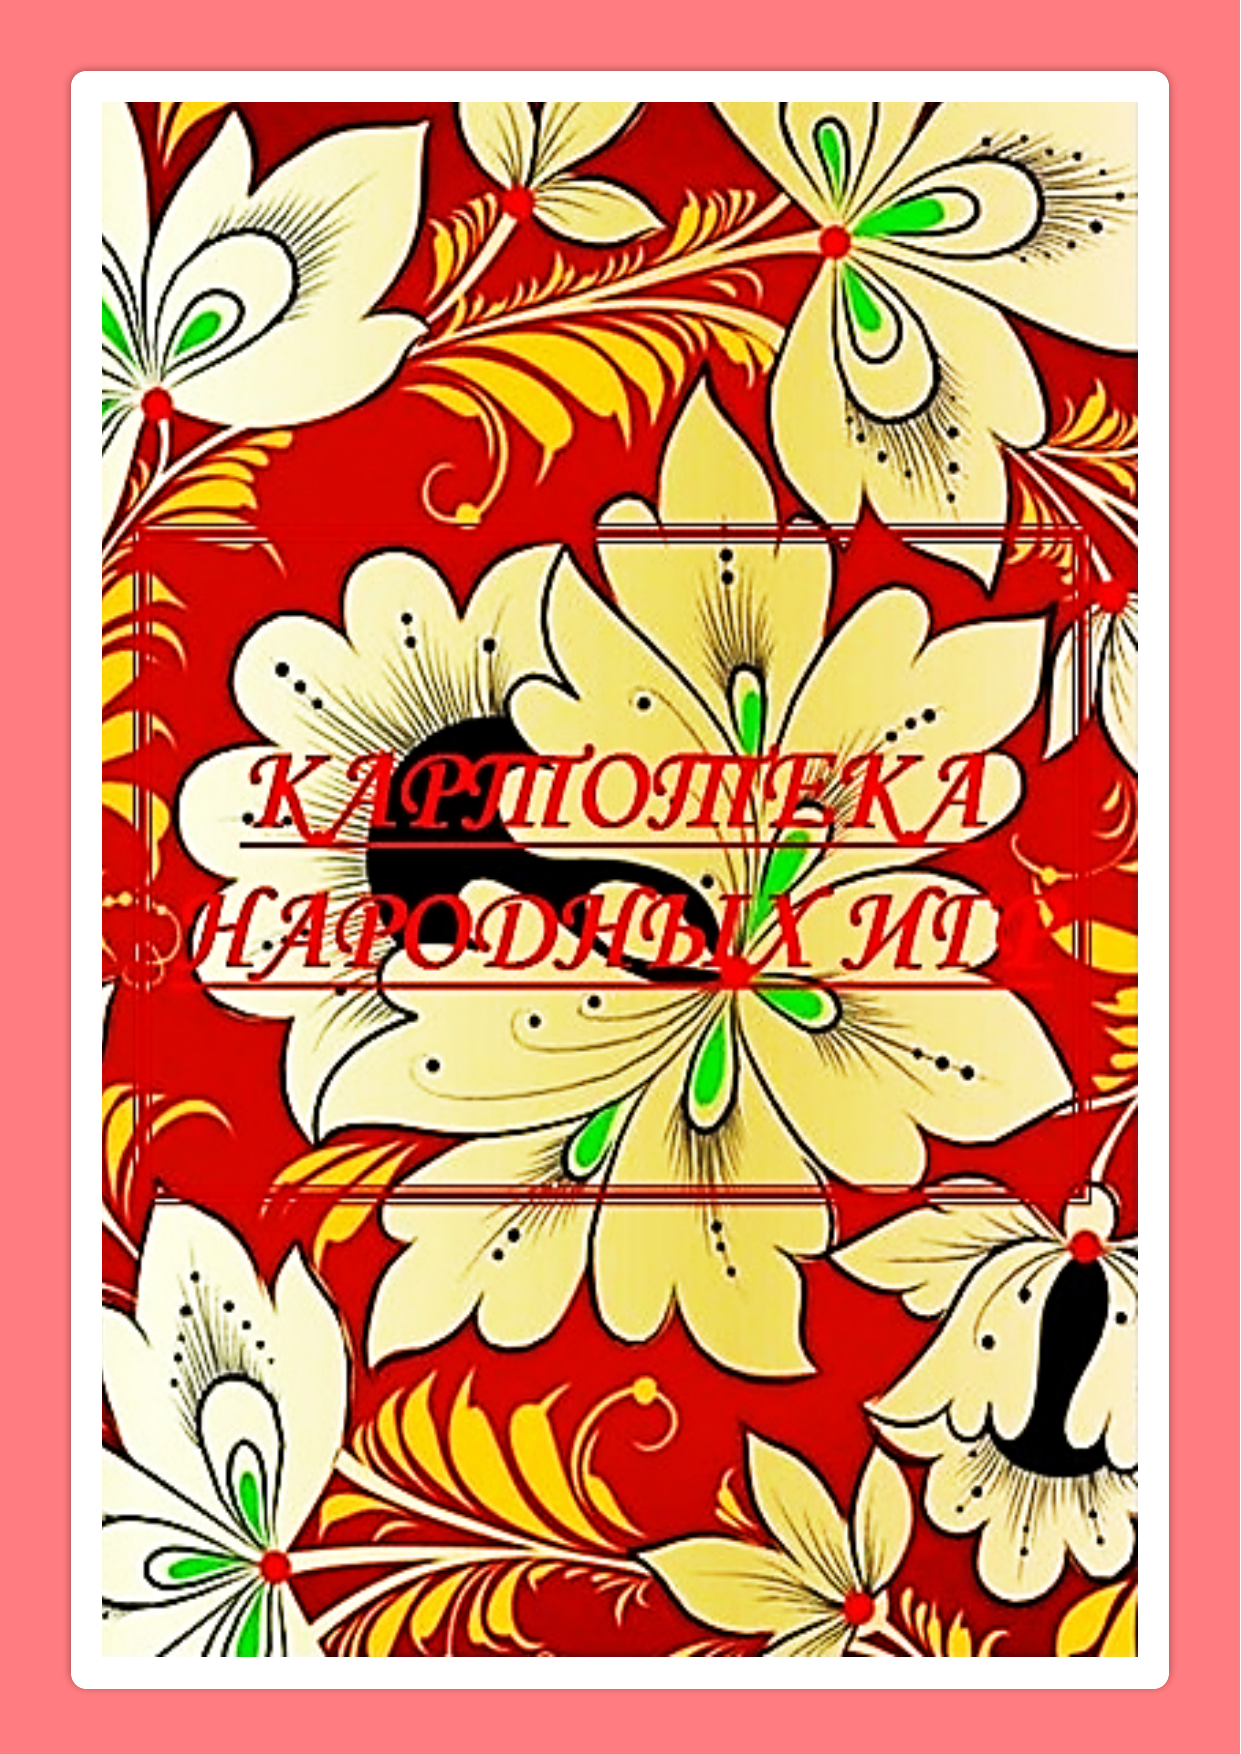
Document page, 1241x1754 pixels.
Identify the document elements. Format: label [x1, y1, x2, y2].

picture [102, 102, 1138, 1657]
